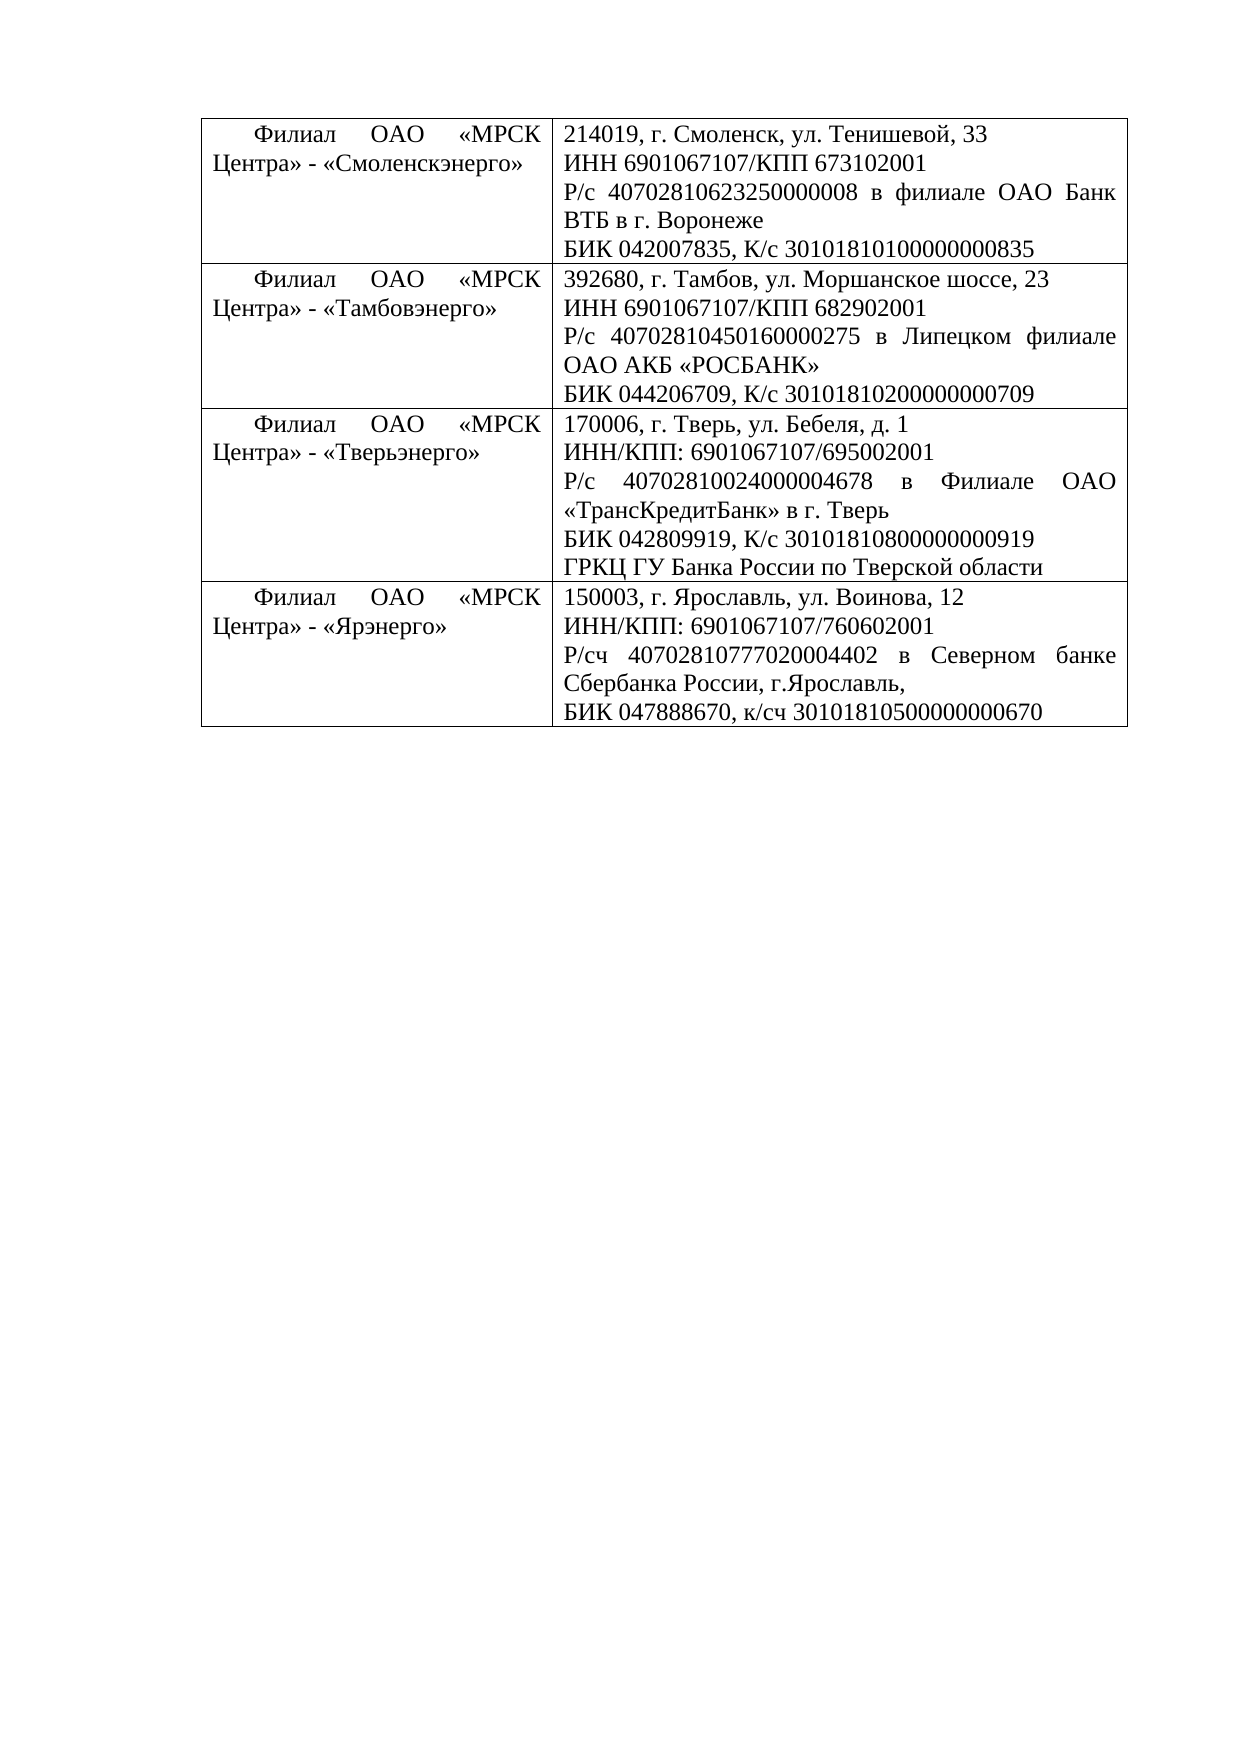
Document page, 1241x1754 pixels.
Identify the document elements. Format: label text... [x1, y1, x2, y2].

table_cell 150003, г. Ярославль, ул. Воинова, 12 ИНН/КПП: 6901067107/760602001 Р/сч 40702810777020004402 в Северном банке Сбербанка России, г.Ярославль, БИК 047888670, к/сч 30101810500000000670 [553, 582, 1127, 726]
table_cell Филиал ОАО «МРСК Центра» - «Ярэнерго» [202, 582, 552, 726]
table_cell 214019, г. Смоленск, ул. Тенишевой, 33 ИНН 6901067107/КПП 673102001 Р/с 40702810623250000008 в филиале ОАО Банк ВТБ в г. Воронеже БИК 042007835, К/с 30101810100000000835 [553, 119, 1127, 263]
table_cell 170006, г. Тверь, ул. Бебеля, д. 1 ИНН/КПП: 6901067107/695002001 Р/с 40702810024000004678 в Филиале ОАО «ТрансКредитБанк» в г. Тверь БИК 042809919, К/с 30101810800000000919 ГРКЦ ГУ Банка России по Тверской области [553, 409, 1127, 581]
table_cell Филиал ОАО «МРСК Центра» - «Смоленскэнерго» [202, 119, 552, 263]
table_cell Филиал ОАО «МРСК Центра» - «Тамбовэнерго» [202, 264, 552, 408]
table_cell Филиал ОАО «МРСК Центра» - «Тверьэнерго» [202, 409, 552, 581]
table_cell 392680, г. Тамбов, ул. Моршанское шоссе, 23 ИНН 6901067107/КПП 682902001 Р/с 40702810450160000275 в Липецком филиале ОАО АКБ «РОСБАНК» БИК 044206709, К/с 30101810200000000709 [553, 264, 1127, 408]
